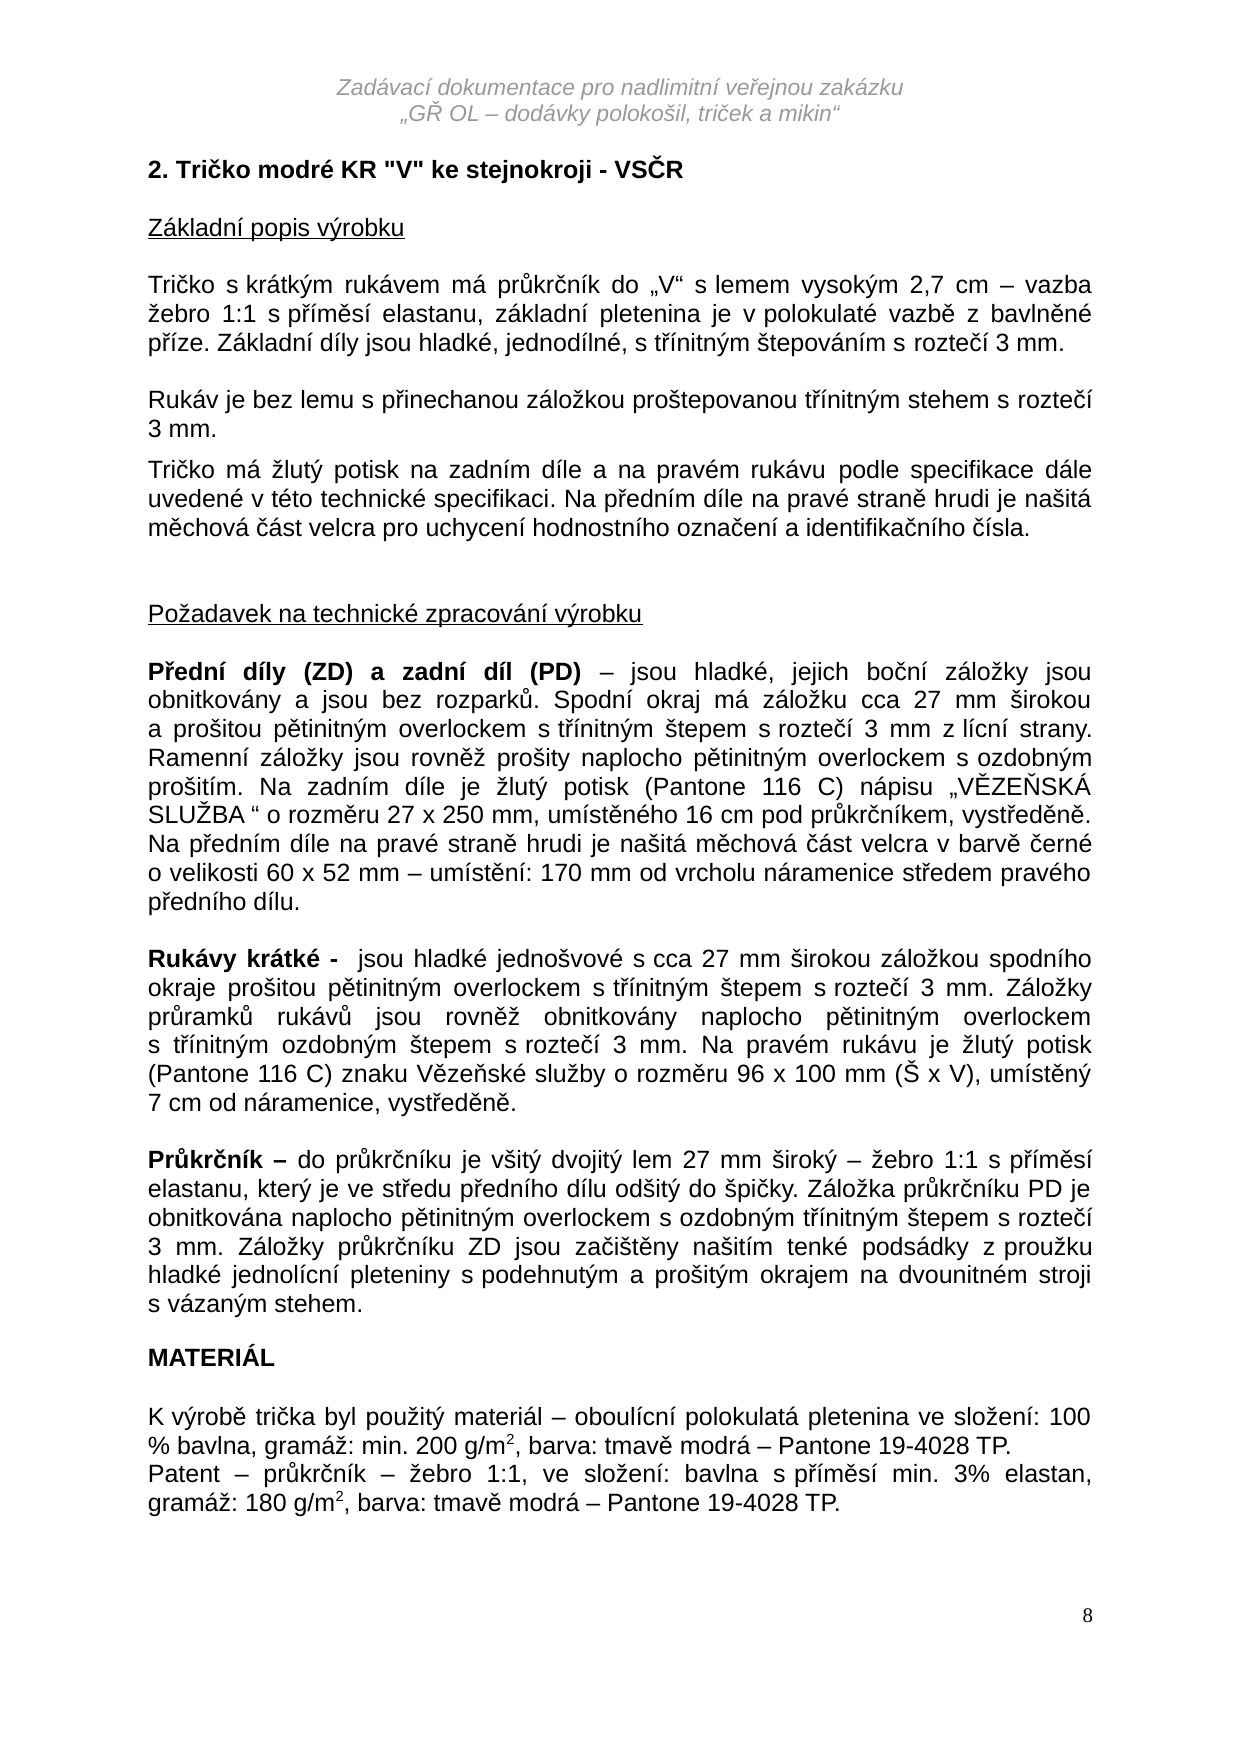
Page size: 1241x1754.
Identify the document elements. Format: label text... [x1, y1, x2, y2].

text Požadavek na technické zpracování výrobku [148, 599, 1092, 628]
text 2. Tričko modré KR "V" ke stejnokroji - VSČR [148, 155, 1092, 184]
text Tričko má žlutý potisk na zadním díle a na pravém rukávu podle specifikace dále uvedené v této technické specifikaci. Na předním díle na pravé straně hrudi je našitá měchová část velcra pro uchycení hodnostního označení a identifikačního čísla. [148, 455, 1092, 542]
text Základní popis výrobku [148, 213, 1092, 242]
text Rukávy krátké - jsou hladké jednošvové s cca 27 mm širokou záložkou spodního okraje prošitou pětinitným overlockem s třínitným štepem s roztečí 3 mm. Záložky průramků rukávů jsou rovněž obnitkovány naplocho pětinitným overlockem s třínitným ozdobným štepem s roztečí 3 mm. Na pravém rukávu je žlutý potisk (Pantone 116 C) znaku Vězeňské služby o rozměru 96 x 100 mm (Š x V), umístěný 7 cm od náramenice, vystředěně. [148, 944, 1092, 1117]
text Tričko s krátkým rukávem má průkrčník do „V“ s lemem vysokým 2,7 cm – vazba žebro 1:1 s příměsí elastanu, základní pletenina je v polokulaté vazbě z bavlněné příze. Základní díly jsou hladké, jednodílné, s třínitným štepováním s roztečí 3 mm. [148, 270, 1092, 357]
text Průkrčník – do průkrčníku je všitý dvojitý lem 27 mm široký – žebro 1:1 s příměsí elastanu, který je ve středu předního dílu odšitý do špičky. Záložka průkrčníku PD je obnitkována naplocho pětinitným overlockem s ozdobným třínitným štepem s roztečí 3 mm. Záložky průkrčníku ZD jsou začištěny našitím tenké podsádky z proužku hladké jednolícní pleteniny s podehnutým a prošitým okrajem na dvounitném stroji s vázaným stehem. [148, 1145, 1092, 1318]
text Rukáv je bez lemu s přinechanou záložkou proštepovanou třínitným stehem s roztečí 3 mm. [148, 385, 1092, 443]
text Patent – průkrčník – žebro 1:1, ve složení: bavlna s příměsí min. 3% elastan, gramáž: 180 g/m2, barva: tmavě modrá – Pantone 19-4028 TP. [148, 1459, 1092, 1517]
text Přední díly (ZD) a zadní díl (PD) – jsou hladké, jejich boční záložky jsou obnitkovány a jsou bez rozparků. Spodní okraj má záložku cca 27 mm širokou a prošitou pětinitným overlockem s třínitným štepem s roztečí 3 mm z lícní strany. Ramenní záložky jsou rovněž prošity naplocho pětinitným overlockem s ozdobným prošitím. Na zadním díle je žlutý potisk (Pantone 116 C) nápisu „VĚZEŇSKÁ SLUŽBA “ o rozměru 27 x 250 mm, umístěného 16 cm pod průkrčníkem, vystředěně. Na předním díle na pravé straně hrudi je našitá měchová část velcra v barvě černé o velikosti 60 x 52 mm – umístění: 170 mm od vrcholu náramenice středem pravého předního dílu. [148, 657, 1092, 915]
subtitle MATERIÁL [148, 1343, 1092, 1372]
text K výrobě trička byl použitý materiál – oboulícní polokulatá pletenina ve složení: 100 % bavlna, gramáž: min. 200 g/m2, barva: tmavě modrá – Pantone 19-4028 TP. [148, 1402, 1092, 1459]
